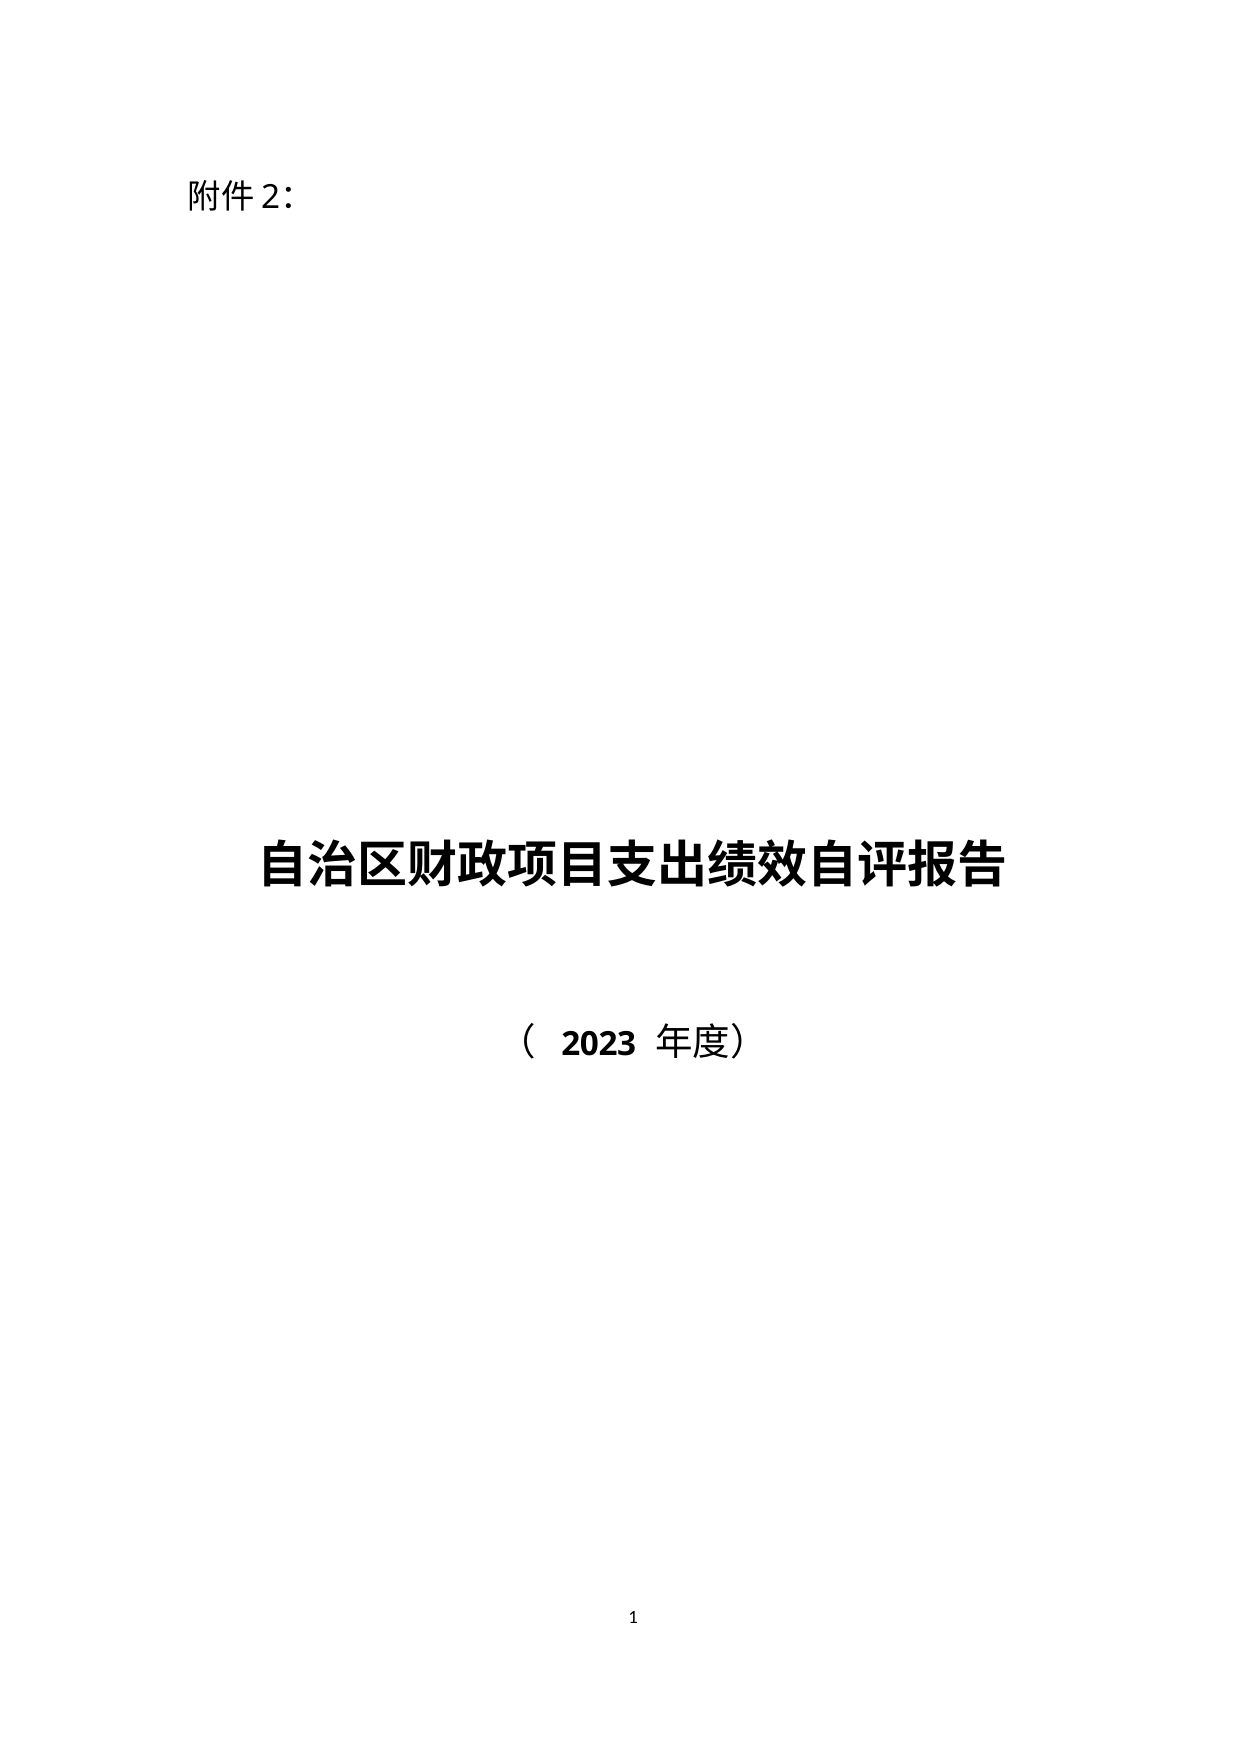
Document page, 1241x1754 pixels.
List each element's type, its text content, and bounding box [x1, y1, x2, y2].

text 自治区财政项目支出绩效自评报告 [187, 812, 1078, 909]
text 附件2： [187, 162, 1078, 227]
text （ 2023 年度） [187, 1007, 1078, 1072]
